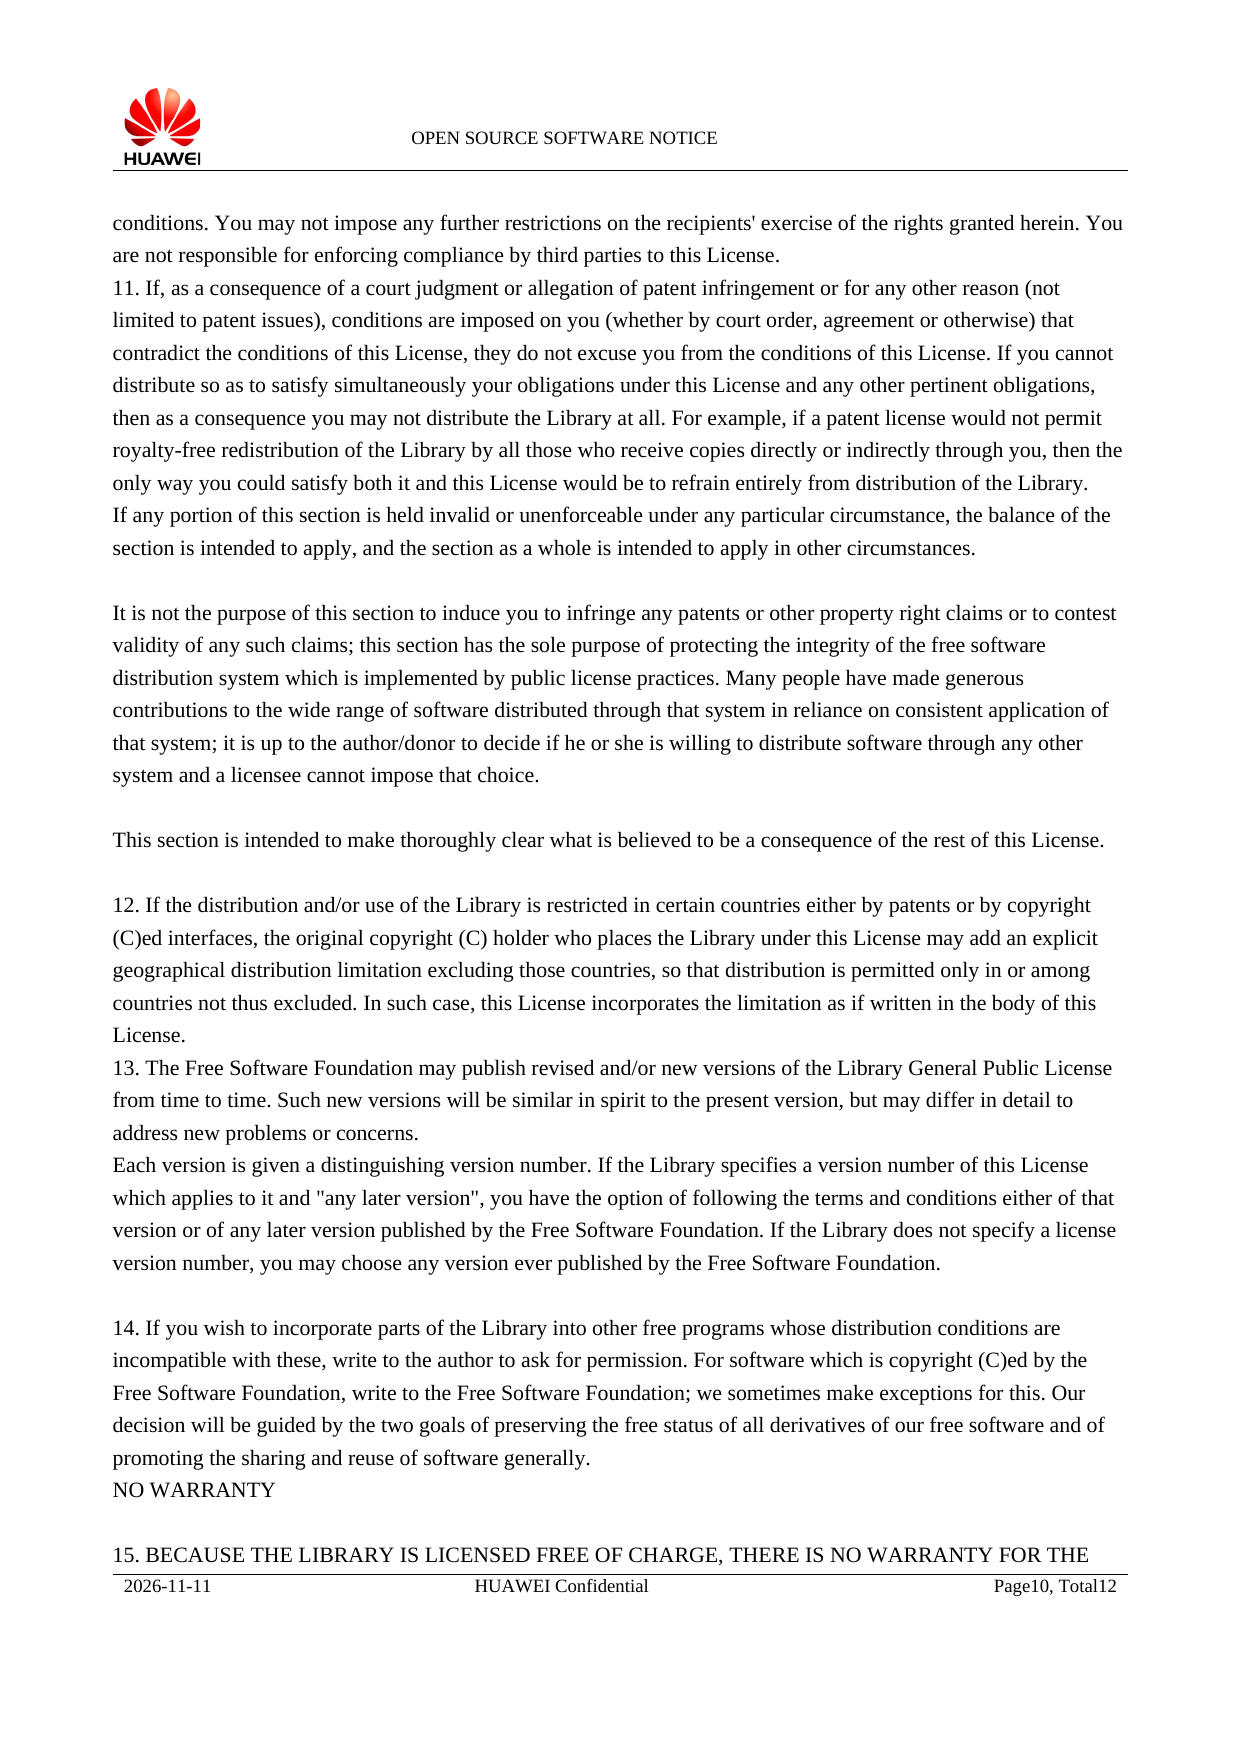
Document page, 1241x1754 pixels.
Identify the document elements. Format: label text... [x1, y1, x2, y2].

picture [124, 88, 201, 165]
